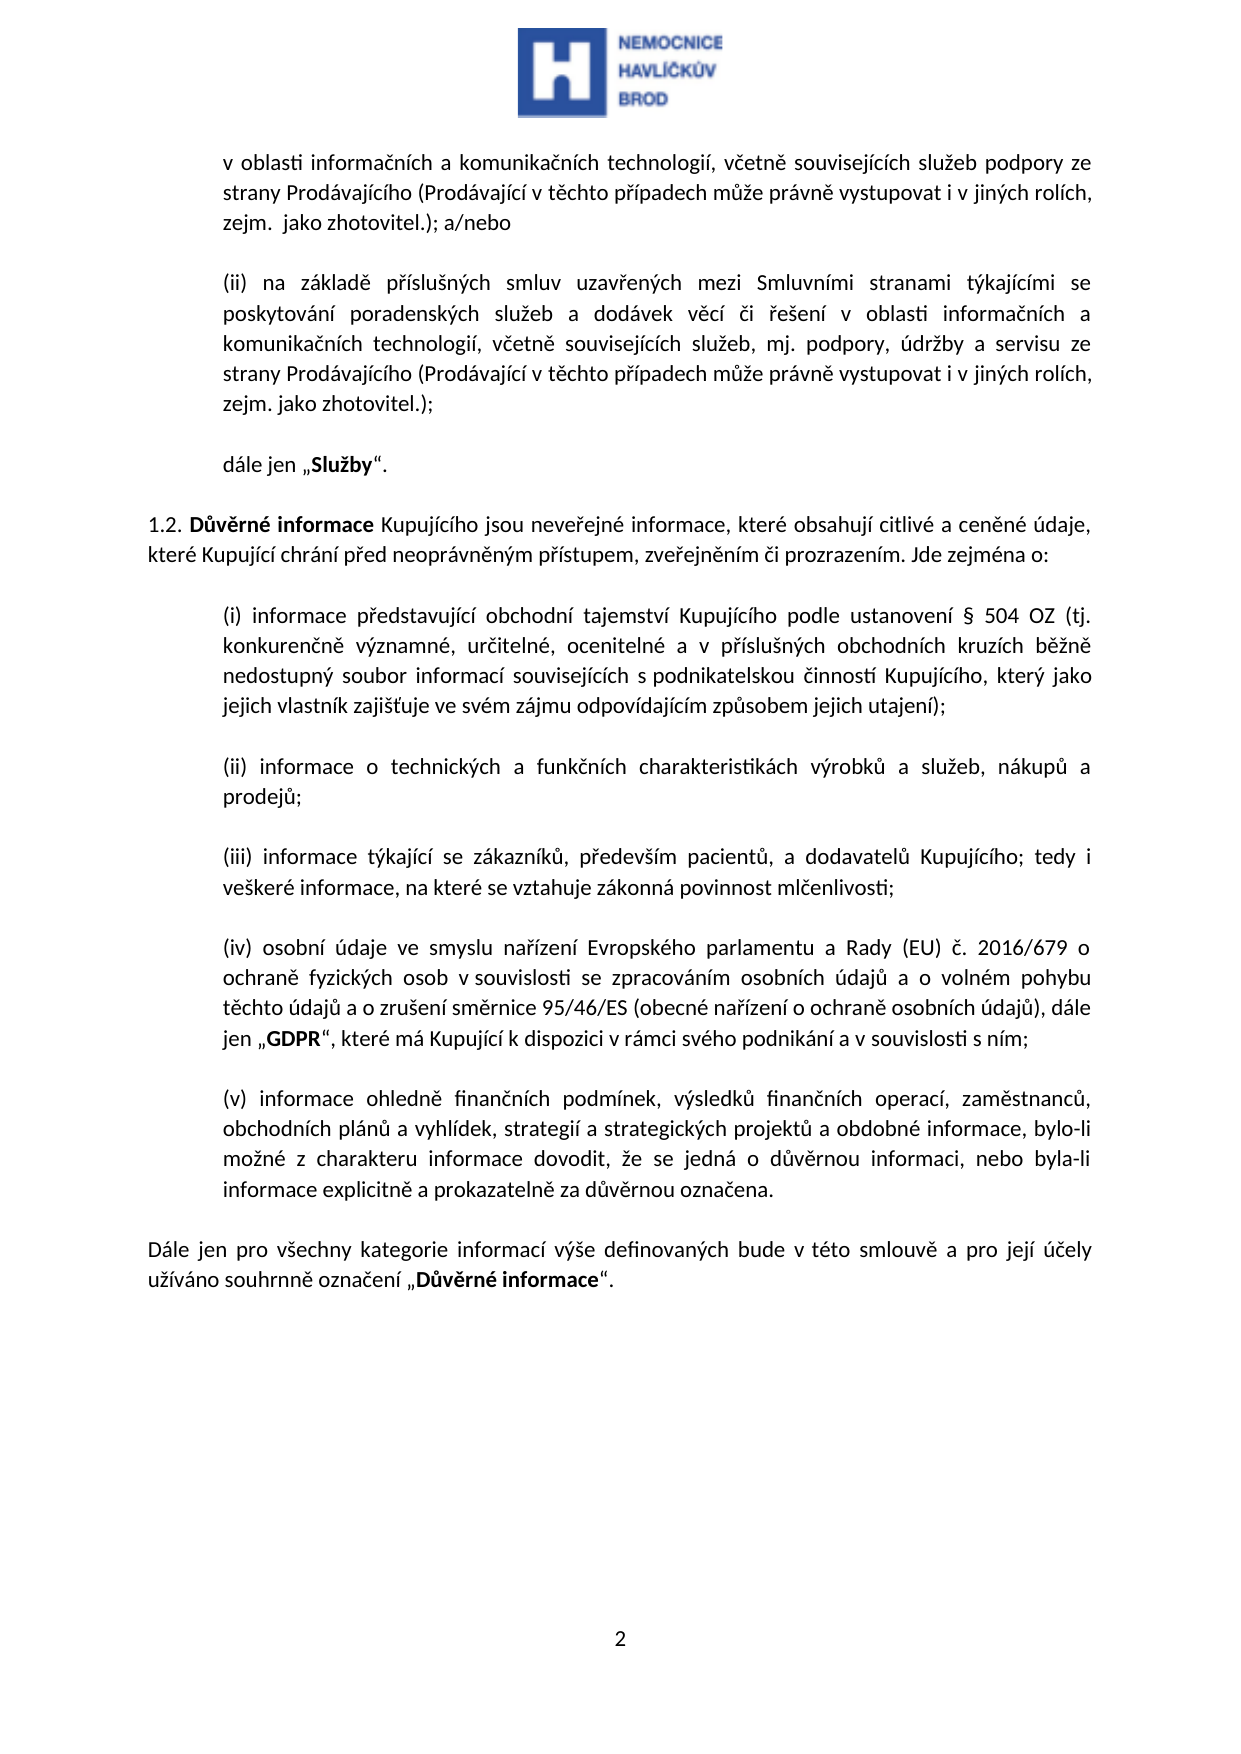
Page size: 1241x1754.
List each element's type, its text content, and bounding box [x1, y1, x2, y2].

picture [517, 28, 723, 118]
text (ii) informace o technických a funkčních charakteristikách výrobků a služeb, nákupů a prodejů; [223, 752, 1093, 810]
text Dále jen pro všechny kategorie informací výše definovaných bude v této smlouvě a pro její účely užíváno souhrnně označení „Důvěrné informace“. [148, 1235, 1093, 1293]
text (iv) osobní údaje ve smyslu nařízení Evropského parlamentu a Rady (EU) č. 2016/679 o ochraně fyzických osob v souvislosti se zpracováním osobních údajů a o volném pohybu těchto údajů a o zrušení směrnice 95/46/ES (obecné nařízení o ochraně osobních údajů), dále jen „GDPR“, které má Kupující k dispozici v rámci svého podnikání a v souvislosti s ním; [223, 933, 1093, 1052]
text (iii) informace týkající se zákazníků, především pacientů, a dodavatelů Kupujícího; tedy i veškeré informace, na které se vztahuje zákonná povinnost mlčenlivosti; [223, 842, 1093, 901]
text 1.2. Důvěrné informace Kupujícího jsou neveřejné informace, které obsahují citlivé a ceněné údaje, které Kupující chrání před neoprávněným přístupem, zveřejněním či prozrazením. Jde zejména o: [148, 510, 1093, 568]
text dále jen „Služby“. [223, 450, 1093, 478]
text (ii) na základě příslušných smluv uzavřených mezi Smluvními stranami týkajícími se poskytování poradenských služeb a dodávek věcí či řešení v oblasti informačních a komunikačních technologií, včetně souvisejících služeb, mj. podpory, údržby a servisu ze strany Prodávajícího (Prodávající v těchto případech může právně vystupovat i v jiných rolích, zejm. jako zhotovitel.); [223, 268, 1093, 417]
text (v) informace ohledně finančních podmínek, výsledků finančních operací, zaměstnanců, obchodních plánů a vyhlídek, strategií a strategických projektů a obdobné informace, bylo-li možné z charakteru informace dovodit, že se jedná o důvěrnou informaci, nebo byla-li informace explicitně a prokazatelně za důvěrnou označena. [223, 1084, 1093, 1203]
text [223, 148, 1093, 236]
text (i) informace představující obchodní tajemství Kupujícího podle ustanovení § 504 OZ (tj. konkurenčně významné, určitelné, ocenitelné a v příslušných obchodních kruzích běžně nedostupný soubor informací souvisejících s podnikatelskou činností Kupujícího, který jako jejich vlastník zajišťuje ve svém zájmu odpovídajícím způsobem jejich utajení); [223, 601, 1093, 719]
